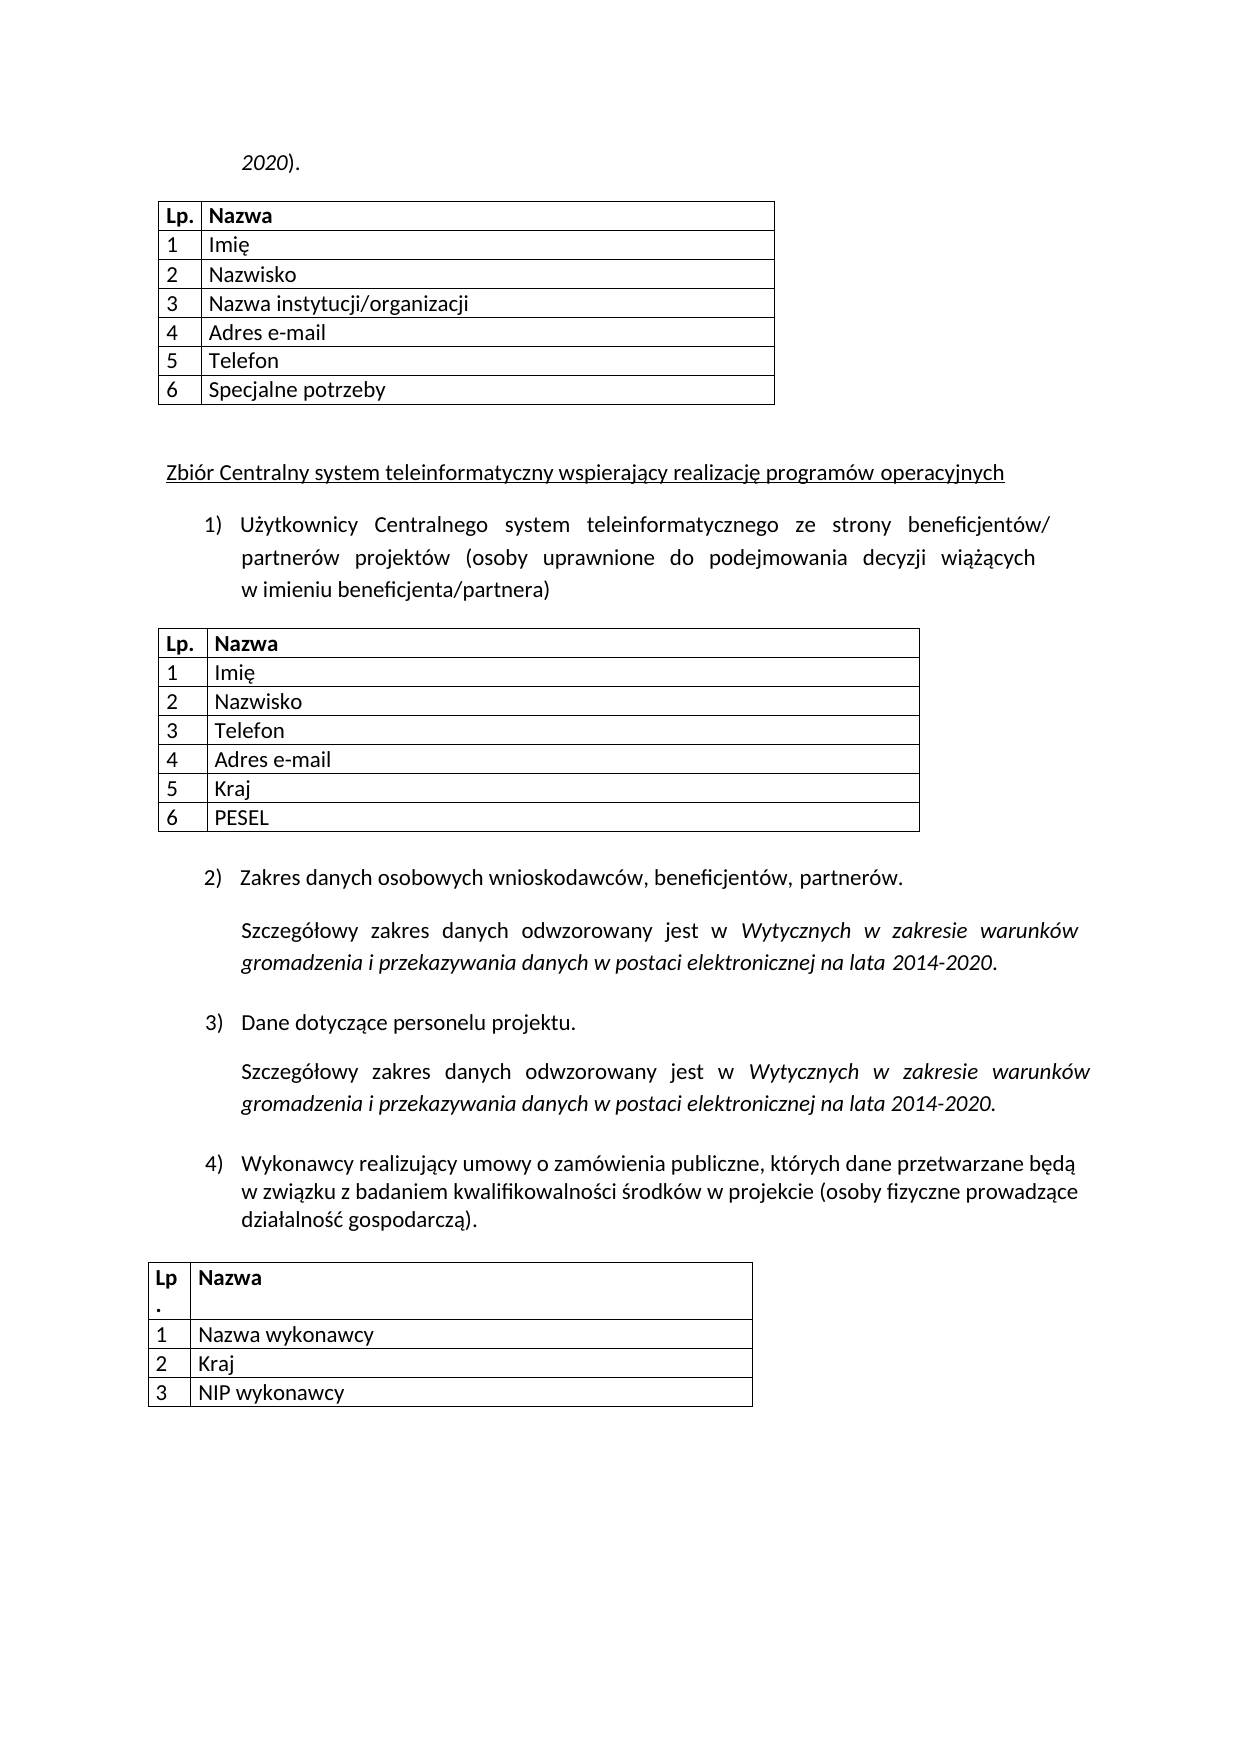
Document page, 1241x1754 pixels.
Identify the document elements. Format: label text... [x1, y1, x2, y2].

table_cell 4 [159, 745, 207, 773]
table_cell 3 [159, 716, 207, 744]
table_cell 2 [149, 1349, 190, 1377]
table_cell Nazwa wykonawcy [191, 1320, 752, 1348]
text Szczegółowy zakres danych odwzorowany jest w Wytycznych w zakresie warunków gromadzenia i przekazywania danych w postaci elektronicznej na lata 2014-2020. [241, 916, 1081, 976]
list Zakres danych osobowych wnioskodawców, beneficjentów, partnerów. [204, 863, 1093, 891]
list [204, 148, 1081, 176]
list Użytkownicy Centralnego system teleinformatycznego ze strony beneficjentów/ partnerów projektów (osoby uprawnione do podejmowania decyzji wiążących w imieniu beneficjenta/partnera) [204, 511, 1052, 603]
table_cell 3 [149, 1378, 190, 1406]
table_header Lp. [159, 202, 201, 229]
table_cell NIP wykonawcy [191, 1378, 752, 1406]
table_cell 1 [149, 1320, 190, 1348]
table_cell Kraj [191, 1349, 752, 1377]
table_cell PESEL [208, 803, 919, 831]
table_cell 6 [159, 376, 201, 404]
text Zbiór Centralny system teleinformatyczny wspierający realizację programów operacyjnych [166, 458, 1093, 486]
table_header Nazwa [202, 202, 774, 229]
table_cell 2 [159, 687, 207, 715]
table_cell Telefon [208, 716, 919, 744]
table_cell 2 [159, 260, 201, 288]
table_cell 3 [159, 289, 201, 317]
table_header Lp. [159, 629, 207, 657]
list Wykonawcy realizujący umowy o zamówienia publiczne, których dane przetwarzane będą w związku z badaniem kwalifikowalności środków w projekcie (osoby fizyczne prowadzące działalność gospodarczą). [205, 1149, 1093, 1233]
table_cell Imię [208, 658, 919, 686]
table_cell Specjalne potrzeby [202, 376, 774, 404]
table_cell 1 [159, 658, 207, 686]
table_cell 1 [159, 231, 201, 259]
list Szczegółowy zakres danych odwzorowany jest w Wytycznych w zakresie warunków gromadzenia i przekazywania danych w postaci elektronicznej na lata 2014-2020. [241, 1057, 1093, 1117]
table_cell Adres e-mail [208, 745, 919, 773]
table_cell Nazwisko [208, 687, 919, 715]
table_cell 5 [159, 347, 201, 375]
table_header Lp. [149, 1263, 190, 1319]
table_cell Kraj [208, 774, 919, 802]
table_cell Imię [202, 231, 774, 259]
table_cell Telefon [202, 347, 774, 375]
table_cell Adres e-mail [202, 318, 774, 346]
list Dane dotyczące personelu projektu. [205, 1008, 1093, 1037]
table_cell 4 [159, 318, 201, 346]
table_cell 6 [159, 803, 207, 831]
table_header Nazwa [208, 629, 919, 657]
table_header Nazwa [191, 1263, 752, 1319]
table_cell Nazwisko [202, 260, 774, 288]
table_cell 5 [159, 774, 207, 802]
table_cell Nazwa instytucji/organizacji [202, 289, 774, 317]
